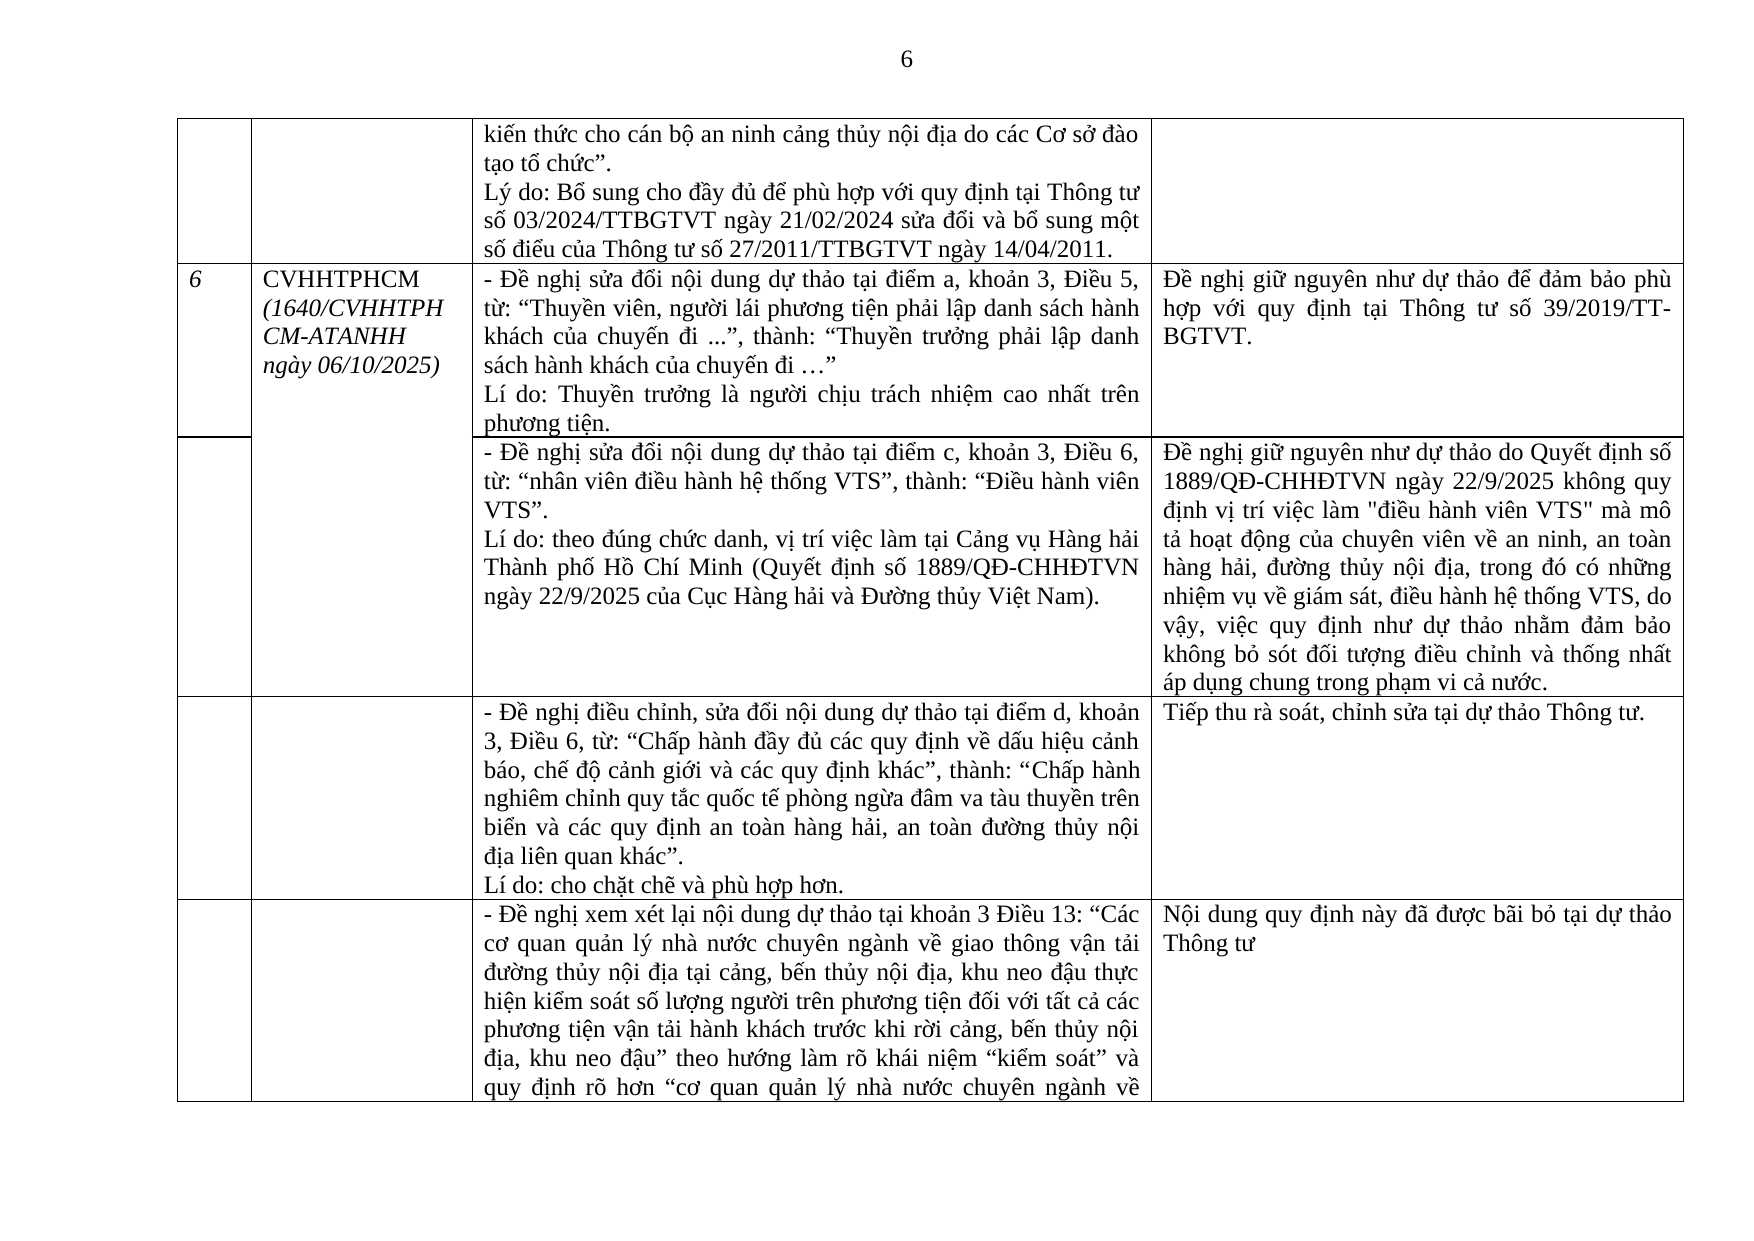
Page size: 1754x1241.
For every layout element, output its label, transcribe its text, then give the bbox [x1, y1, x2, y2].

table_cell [473, 900, 1151, 1101]
table_cell - Đề nghị sửa đổi nội dung dự thảo tại điểm a, khoản 3, Điều 5, từ: “Thuyền viên, người lái phương tiện phải lập danh sách hành khách của chuyến đi ...”, thành: “Thuyền trưởng phải lập danh sách hành khách của chuyến đi …” Lí do: Thuyền trưởng là người chịu trách nhiệm cao nhất trên phương tiện. [473, 264, 1151, 436]
table_cell [252, 900, 472, 1101]
table_cell [178, 119, 251, 263]
table_cell Đề nghị giữ nguyên như dự thảo do Quyết định số 1889/QĐ-CHHĐTVN ngày 22/9/2025 không quy định vị trí việc làm "điều hành viên VTS" mà mô tả hoạt động của chuyên viên về an ninh, an toàn hàng hải, đường thủy nội địa, trong đó có những nhiệm vụ về giám sát, điều hành hệ thống VTS, do vậy, việc quy định như dự thảo nhằm đảm bảo không bỏ sót đối tượng điều chỉnh và thống nhất áp dụng chung trong phạm vi cả nước. [1152, 438, 1683, 696]
table_cell 6 [178, 264, 251, 436]
table_cell - Đề nghị sửa đổi nội dung dự thảo tại điểm c, khoản 3, Điều 6, từ: “nhân viên điều hành hệ thống VTS”, thành: “Điều hành viên VTS”. Lí do: theo đúng chức danh, vị trí việc làm tại Cảng vụ Hàng hải Thành phố Hồ Chí Minh (Quyết định số 1889/QĐ-CHHĐTVN ngày 22/9/2025 của Cục Hàng hải và Đường thủy Việt Nam). [473, 438, 1151, 696]
table_cell [178, 438, 251, 696]
table_cell [252, 119, 472, 263]
table_cell [178, 697, 251, 898]
table_cell Tiếp thu rà soát, chỉnh sửa tại dự thảo Thông tư. [1152, 697, 1683, 898]
table_cell CVHHTPHCM (1640/CVHHTPHCM-ATANHH ngày 06/10/2025) [252, 264, 472, 696]
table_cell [473, 119, 1151, 263]
table_cell - Đề nghị điều chỉnh, sửa đổi nội dung dự thảo tại điểm d, khoản 3, Điều 6, từ: “Chấp hành đầy đủ các quy định về dấu hiệu cảnh báo, chế độ cảnh giới và các quy định khác”, thành: “Chấp hành nghiêm chỉnh quy tắc quốc tế phòng ngừa đâm va tàu thuyền trên biển và các quy định an toàn hàng hải, an toàn đường thủy nội địa liên quan khác”. Lí do: cho chặt chẽ và phù hợp hơn. [473, 697, 1151, 898]
table_cell [252, 697, 472, 898]
table_cell [178, 900, 251, 1101]
table_cell Đề nghị giữ nguyên như dự thảo để đảm bảo phù hợp với quy định tại Thông tư số 39/2019/TT-BGTVT. [1152, 264, 1683, 436]
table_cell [1152, 900, 1683, 1101]
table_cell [1152, 119, 1683, 263]
